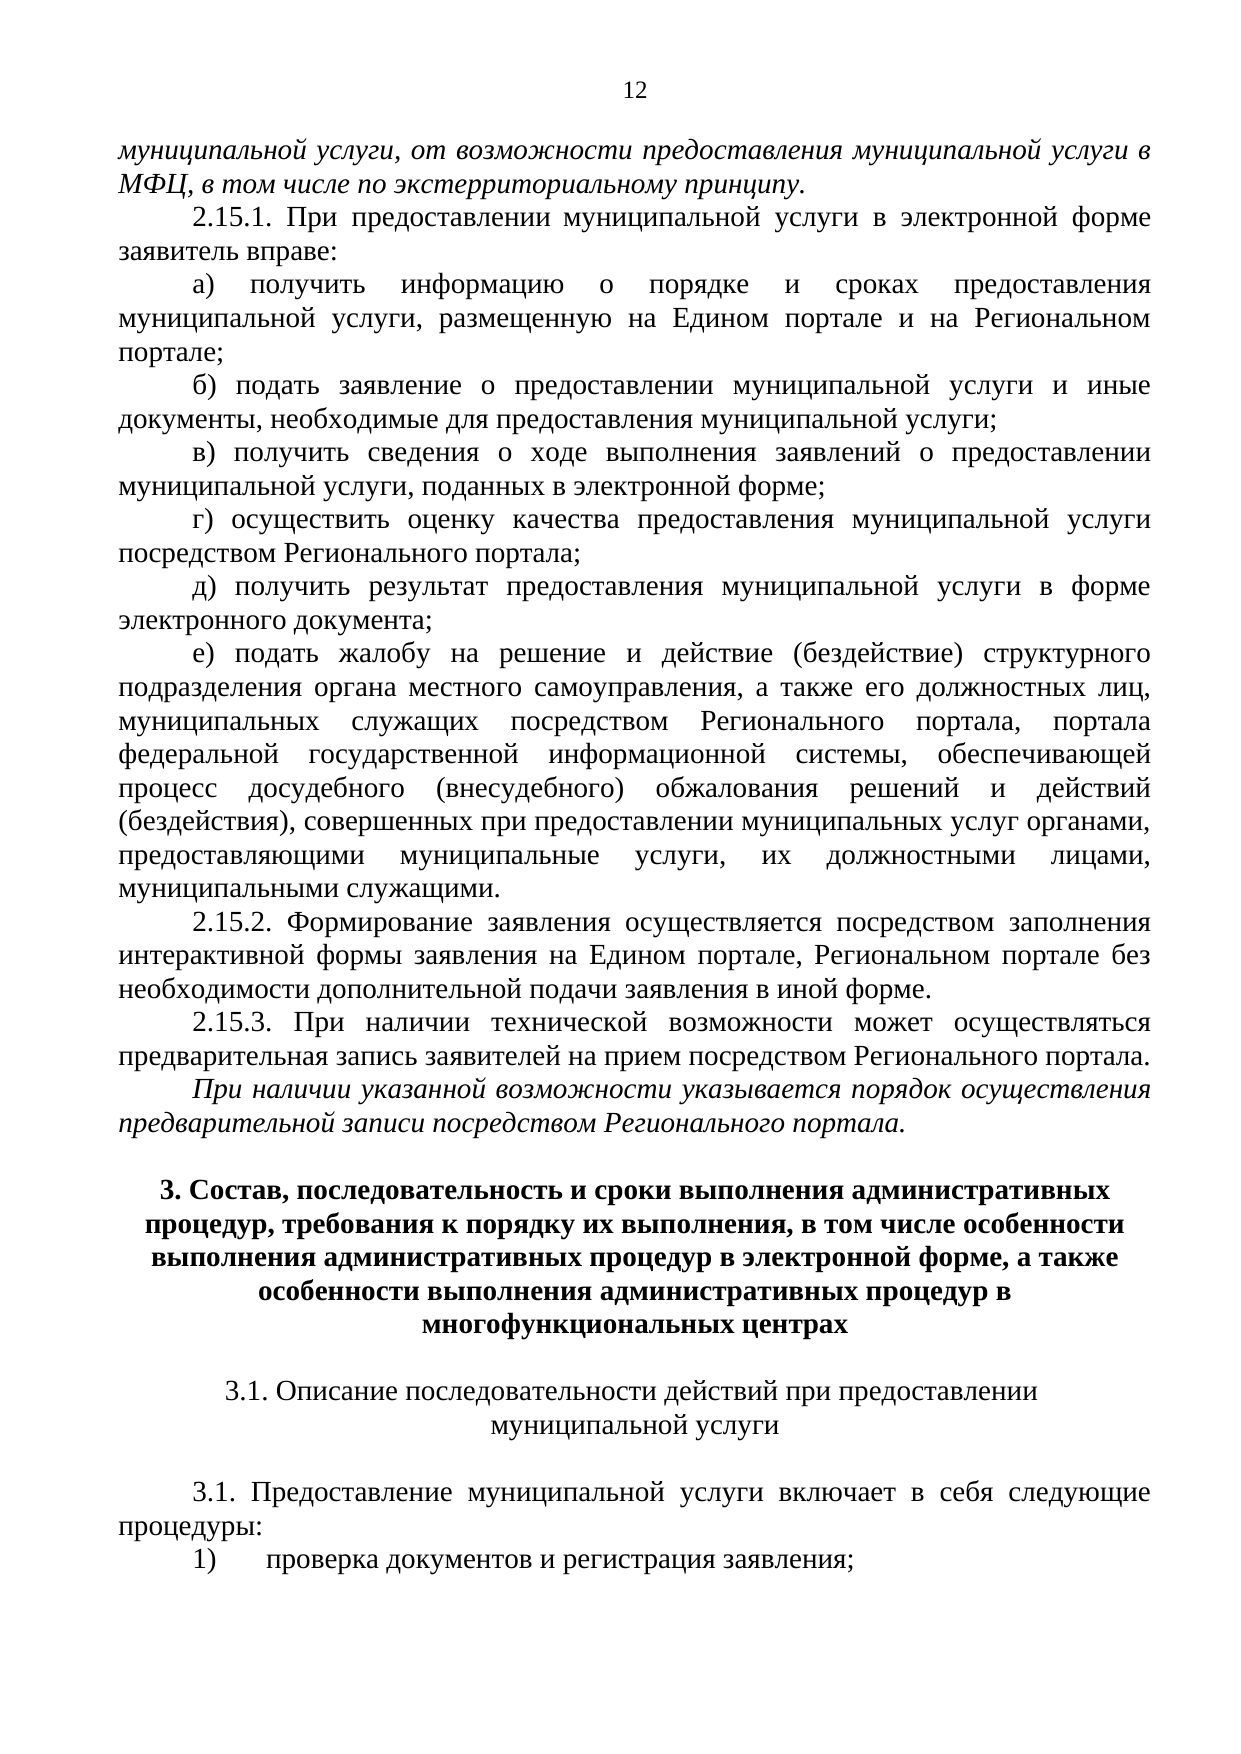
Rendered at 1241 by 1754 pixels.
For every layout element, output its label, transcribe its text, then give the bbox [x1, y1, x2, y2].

text в) получить сведения о ходе выполнения заявлений о предоставлении муниципальной услуги, поданных в электронной форме; [118, 434, 1152, 501]
text 3.1. Описание последовательности действий при предоставлении муниципальной услуги [118, 1373, 1152, 1441]
text г) осуществить оценку качества предоставления муниципальной услуги посредством Регионального портала; [118, 501, 1152, 568]
text 3. Состав, последовательность и сроки выполнения административных процедур, требования к порядку их выполнения, в том числе особенности выполнения административных процедур в электронной форме, а также особенности выполнения административных процедур в многофункциональных центрах [118, 1172, 1152, 1340]
text б) подать заявление о предоставлении муниципальной услуги и иные документы, необходимые для предоставления муниципальной услуги; [118, 367, 1152, 434]
text 3.1. Предоставление муниципальной услуги включает в себя следующие процедуры: [118, 1474, 1152, 1541]
text При наличии указанной возможности указывается порядок осуществления предварительной записи посредством Регионального портала. [118, 1072, 1152, 1139]
text 2.15.3. При наличии технической возможности может осуществляться предварительная запись заявителей на прием посредством Регионального портала. [118, 1004, 1152, 1072]
text 2.15.1. При предоставлении муниципальной услуги в электронной форме заявитель вправе: [118, 199, 1152, 267]
text а) получить информацию о порядке и сроках предоставления муниципальной услуги, размещенную на Едином портале и на Региональном портале; [118, 267, 1152, 367]
text е) подать жалобу на решение и действие (бездействие) структурного подразделения органа местного самоуправления, а также его должностных лиц, муниципальных служащих посредством Регионального портала, портала федеральной государственной информационной системы, обеспечивающей процесс досудебного (внесудебного) обжалования решений и действий (бездействия), совершенных при предоставлении муниципальных услуг органами, предоставляющими муниципальные услуги, их должностными лицами, муниципальными служащими. [118, 636, 1152, 904]
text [118, 132, 1152, 199]
text 2.15.2. Формирование заявления осуществляется посредством заполнения интерактивной формы заявления на Едином портале, Региональном портале без необходимости дополнительной подачи заявления в иной форме. [118, 904, 1152, 1004]
text д) получить результат предоставления муниципальной услуги в форме электронного документа; [118, 568, 1152, 636]
text 1) проверка документов и регистрация заявления; [118, 1541, 1152, 1575]
